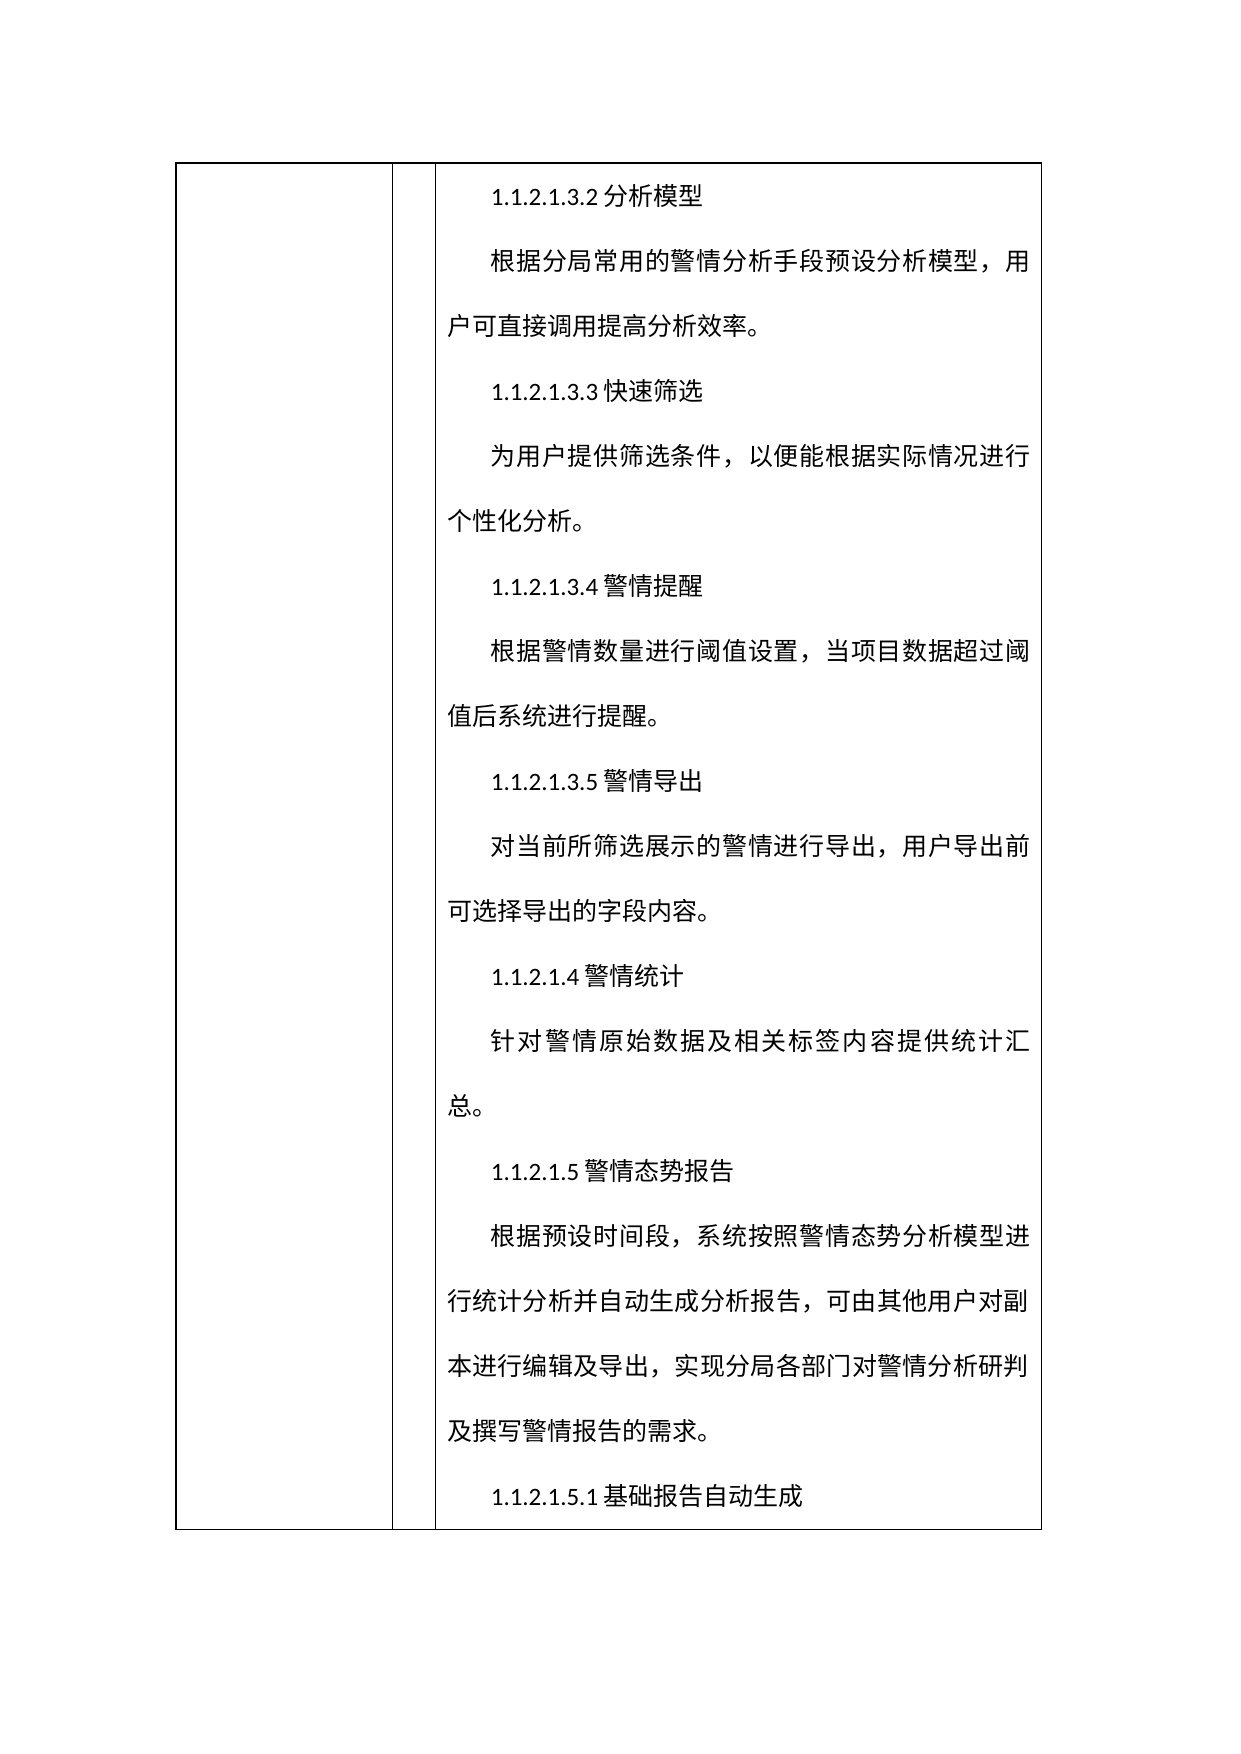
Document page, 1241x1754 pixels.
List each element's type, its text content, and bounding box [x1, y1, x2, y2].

table_cell 1 [393, 164, 435, 1528]
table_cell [436, 164, 1041, 1528]
table_cell [177, 164, 392, 1528]
